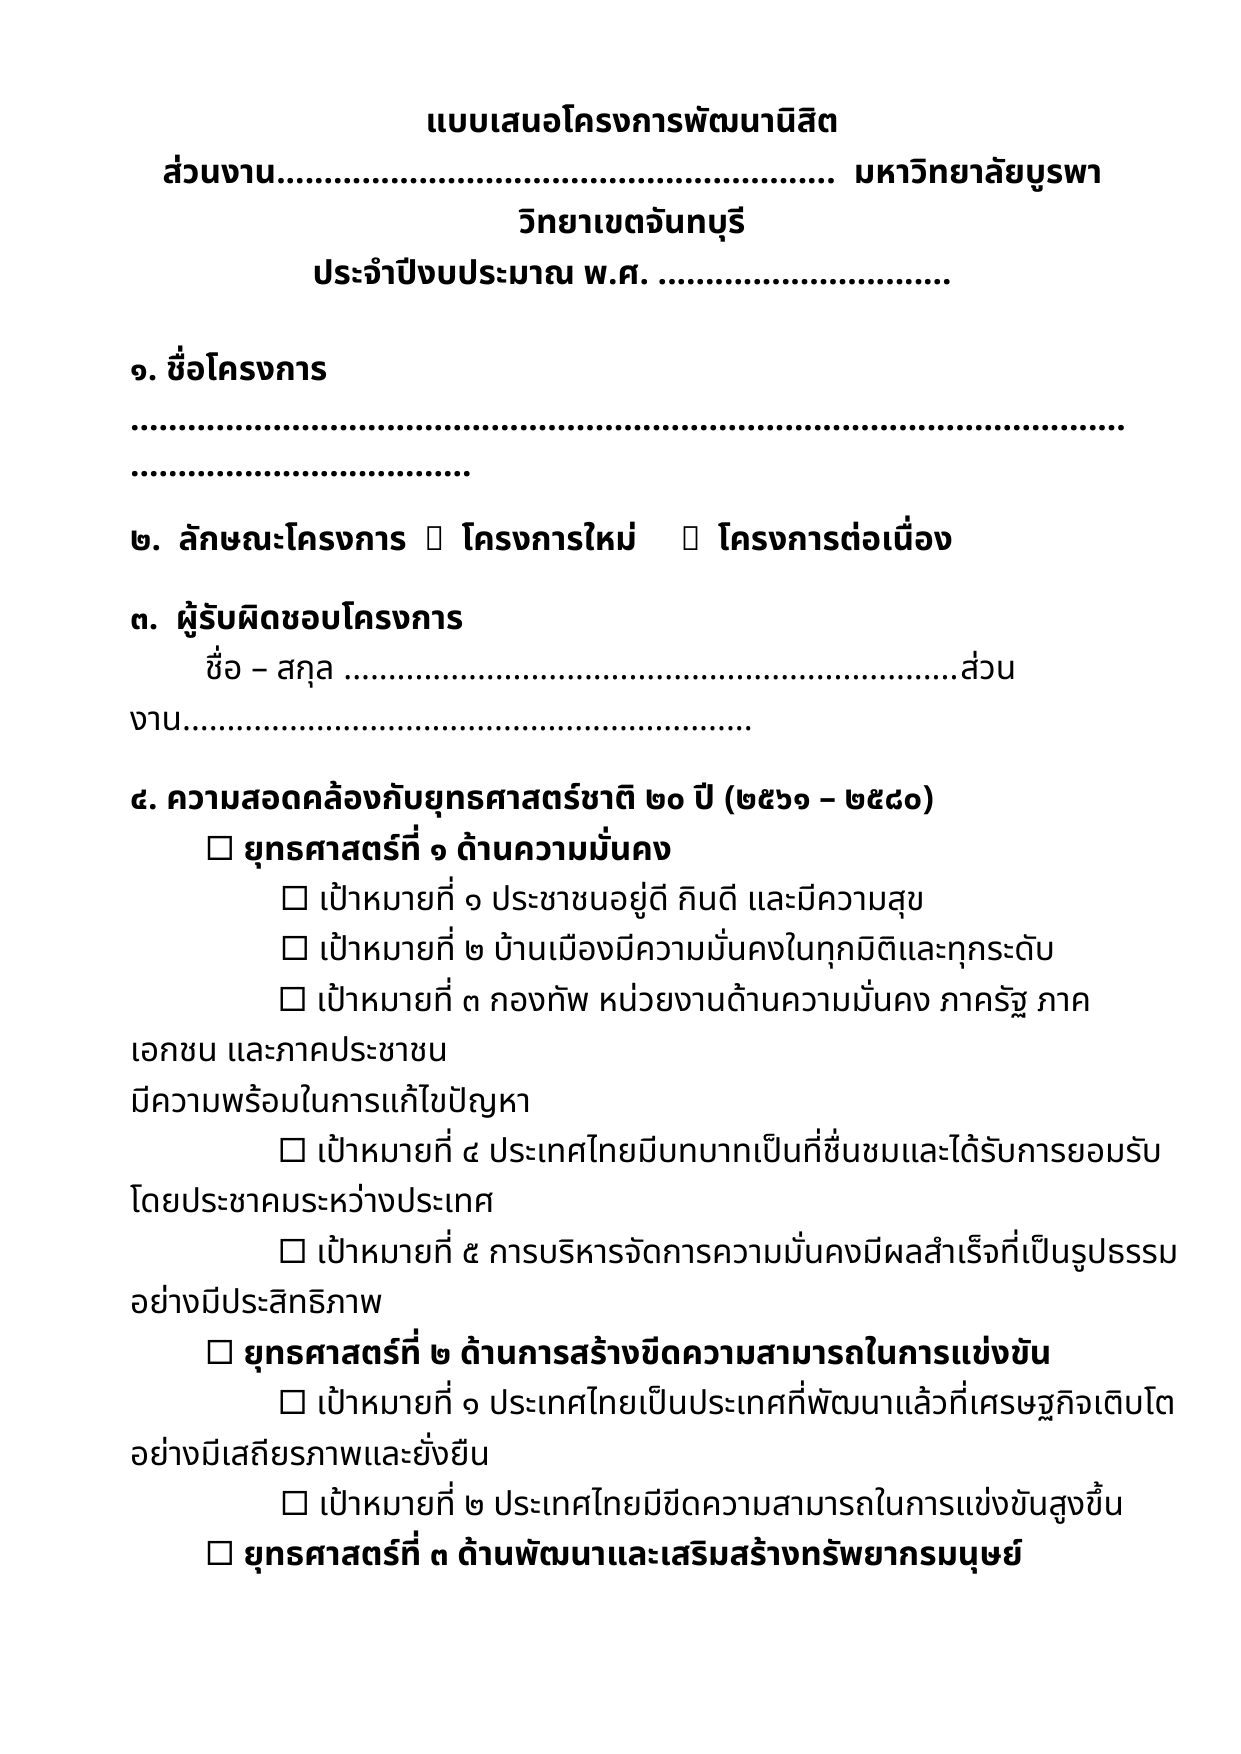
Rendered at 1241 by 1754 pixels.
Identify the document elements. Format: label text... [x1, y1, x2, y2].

text แบบเสนอโครงการพัฒนานิสิต [130, 97, 1134, 147]
text ๑. ชื่อโครงการ ............................................................................................................................................. [130, 344, 1134, 486]
text ยุทธศาสตร์ที่ ๑ ด้านความมั่นคง [130, 824, 1134, 875]
text เป้าหมายที่ ๒ ประเทศไทยมีขีดความสามารถในการแข่งขันสูงขึ้น [205, 1480, 1134, 1530]
text ยุทธศาสตร์ที่ ๓ ด้านพัฒนาและเสริมสร้างทรัพยากรมนุษย์ [130, 1530, 1134, 1581]
text เป้าหมายที่ ๒ บ้านเมืองมีความมั่นคงในทุกมิติและทุกระดับ [205, 925, 1134, 976]
text ๓. ผู้รับผิดชอบโครงการ [130, 593, 1134, 644]
text เป้าหมายที่ ๑ ประชาชนอยู่ดี กินดี และมีความสุข [205, 875, 1134, 925]
text เป้าหมายที่ ๑ ประเทศไทยเป็นประเทศที่พัฒนาแล้วที่เศรษฐกิจเติบโตอย่างมีเสถียรภาพและยั่งยืน [130, 1379, 1208, 1480]
text ส่วนงาน........................................................... มหาวิทยาลัยบูรพา วิทยาเขตจันทบุรี [130, 147, 1134, 248]
text เป้าหมายที่ ๓ กองทัพ หน่วยงานด้านความมั่นคง ภาครัฐ ภาคเอกชน และภาคประชาชน มีความพร้อมในการแก้ไขปัญหา [130, 976, 1134, 1127]
text ชื่อ – สกุล .....................................................................ส่วนงาน................................................................ [130, 644, 1134, 745]
text ประจำปีงบประมาณ พ.ศ. ............................... [130, 248, 1134, 299]
text ๒. ลักษณะโครงการ โครงการใหม่ โครงการต่อเนื่อง [130, 514, 1134, 565]
text ยุทธศาสตร์ที่ ๒ ด้านการสร้างขีดความสามารถในการแข่งขัน [130, 1329, 1134, 1379]
text ๔. ความสอดคล้องกับยุทธศาสตร์ชาติ ๒๐ ปี (๒๕๖๑ – ๒๕๘๐) [130, 774, 1134, 824]
text เป้าหมายที่ ๔ ประเทศไทยมีบทบาทเป็นที่ชื่นชมและได้รับการยอมรับโดยประชาคมระหว่างประเทศ [130, 1127, 1178, 1228]
text เป้าหมายที่ ๕ การบริหารจัดการความมั่นคงมีผลสำเร็จที่เป็นรูปธรรมอย่างมีประสิทธิภาพ [130, 1228, 1178, 1329]
